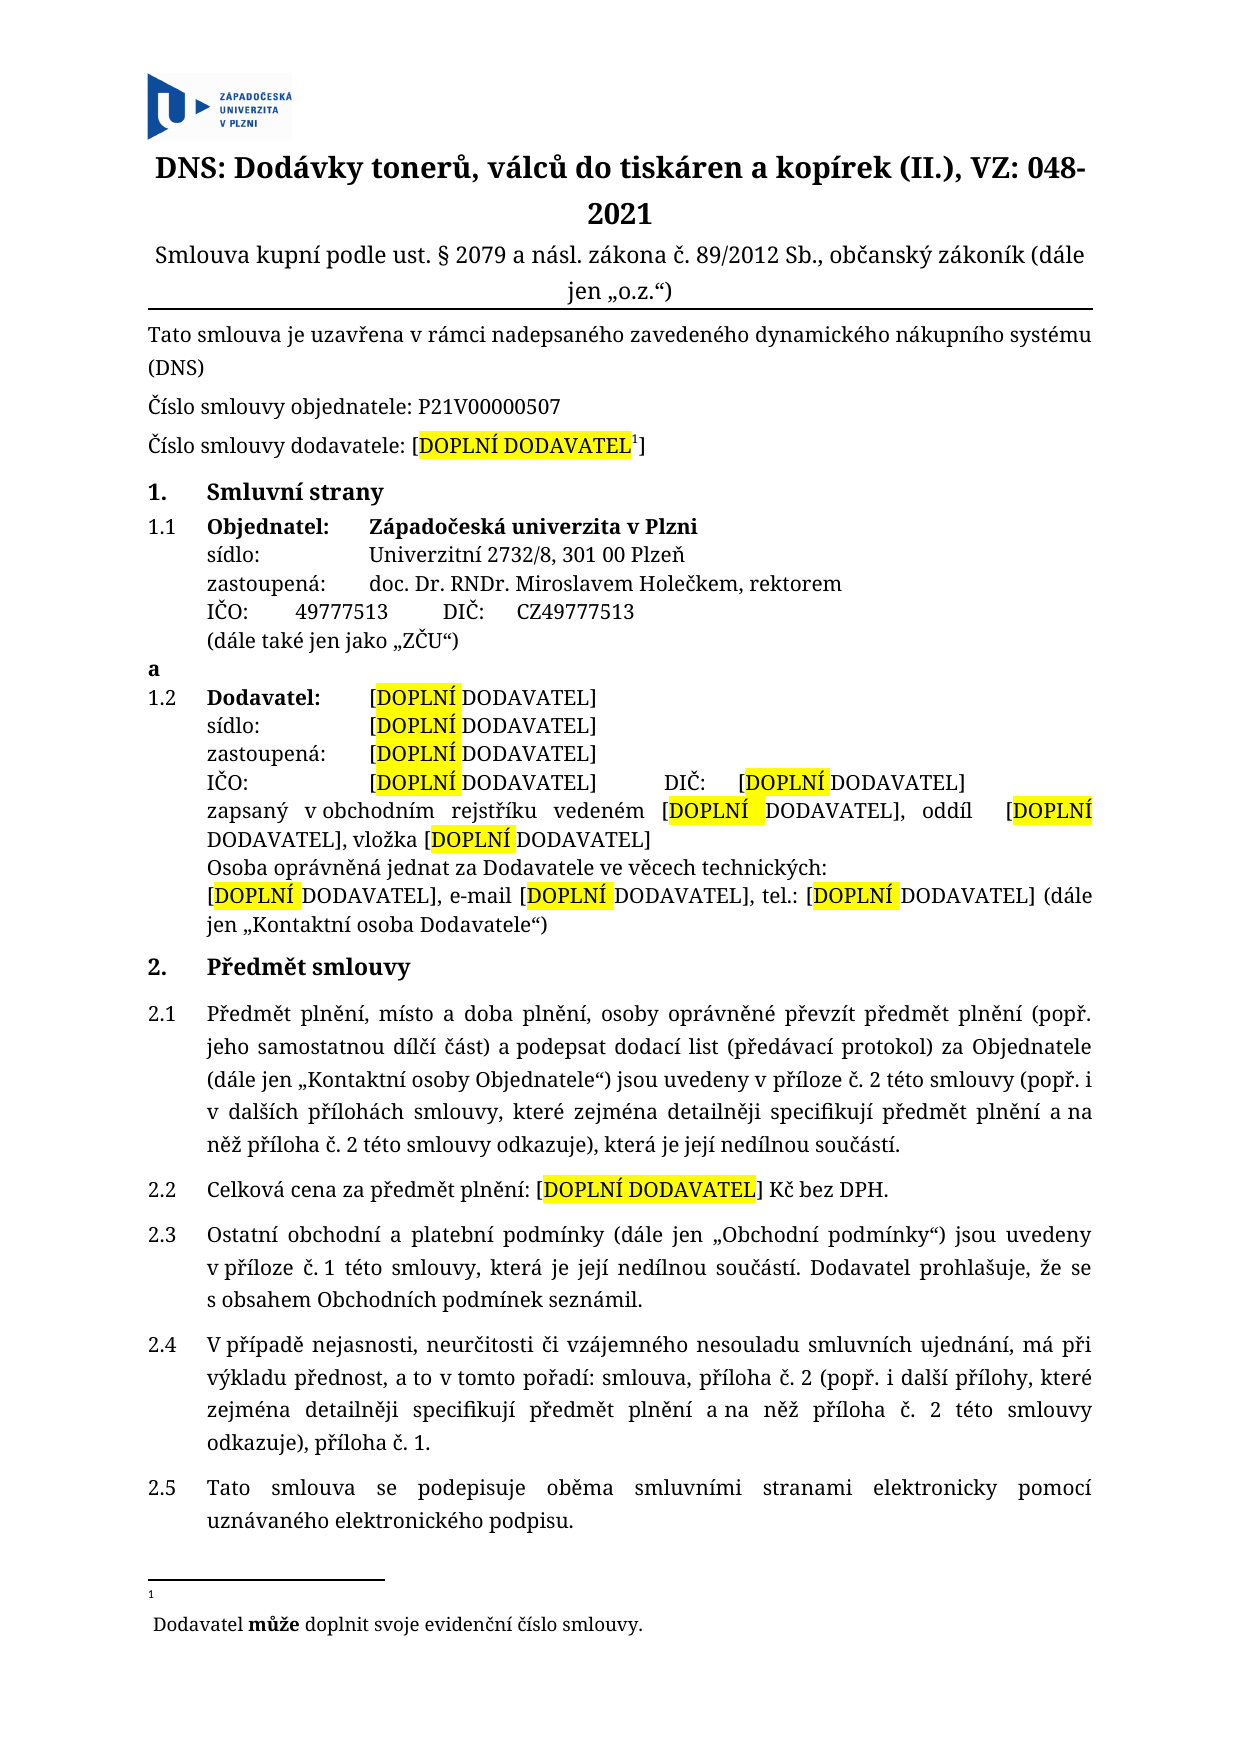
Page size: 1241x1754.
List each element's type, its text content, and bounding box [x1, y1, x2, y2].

text sídlo: Univerzitní 2732/8, 301 00 Plzeň [207, 540, 1093, 569]
text IČO: [DOPLNÍ DODAVATEL] DIČ: [DOPLNÍ DODAVATEL] [207, 768, 376, 796]
text zastoupená: [DOPLNÍ DODAVATEL] [207, 739, 1093, 768]
text IČO: [DOPLNÍ DODAVATEL] DIČ: [DOPLNÍ DODAVATEL] [461, 768, 745, 796]
list Ostatní obchodní a platební podmínky (dále jen „Obchodní podmínky“) jsou uvedeny v příloze č. 1 této smlouvy, která je její nedílnou součástí. Dodavatel prohlašuje, že se s obsahem Obchodních podmínek seznámil. [148, 1220, 1093, 1314]
text a [148, 654, 1093, 683]
text sídlo: [DOPLNÍ DODAVATEL] [207, 711, 376, 739]
list Smluvní strany [148, 476, 1093, 507]
text Číslo smlouvy objednatele: P21V00000507 [148, 392, 1093, 421]
text zastoupená: doc. Dr. RNDr. Miroslavem Holečkem, rektorem [207, 569, 1093, 597]
text DNS: Dodávky tonerů, válců do tiskáren a kopírek (II.), VZ: 048-2021 [148, 148, 1093, 233]
list Předmět plnění, místo a doba plnění, osoby oprávněné převzít předmět plnění (popř. jeho samostatnou dílčí část) a podepsat dodací list (předávací protokol) za Objednatele (dále jen „Kontaktní osoby Objednatele“) jsou uvedeny v příloze č. 2 této smlouvy (popř. i v dalších přílohách smlouvy, které zejména detailněji specifikují předmět plnění a na něž příloha č. 2 této smlouvy odkazuje), která je její nedílnou součástí. [148, 999, 1093, 1158]
list Dodavatel: [DOPLNÍ DODAVATEL] [148, 683, 376, 711]
text Číslo smlouvy dodavatele: [DOPLNÍ DODAVATEL] [148, 431, 419, 459]
text zapsaný v obchodním rejstříku vedeném [DOPLNÍ DODAVATEL], oddíl [DOPLNÍ DODAVATEL], vložka [DOPLNÍ DODAVATEL] [207, 796, 1093, 853]
list Celková cena za předmět plnění: [DOPLNÍ DODAVATEL] Kč bez DPH. [148, 1175, 543, 1203]
list Předmět smlouvy [148, 951, 1093, 982]
list Objednatel: Západočeská univerzita v Plzni [148, 512, 1093, 540]
text Smlouva kupní podle ust. § 2079 a násl. zákona č. 89/2012 Sb., občanský zákoník (dále jen „o.z.“) [148, 239, 1093, 308]
text (dále také jen jako „ZČU“) [207, 626, 1093, 654]
list V případě nejasnosti, neurčitosti či vzájemného nesouladu smluvních ujednání, má při výkladu přednost, a to v tomto pořadí: smlouva, příloha č. 2 (popř. i další přílohy, které zejména detailněji specifikují předmět plnění a na něž příloha č. 2 této smlouvy odkazuje), příloha č. 1. [148, 1330, 1093, 1457]
text IČO: [DOPLNÍ DODAVATEL] DIČ: [DOPLNÍ DODAVATEL] [830, 768, 1093, 796]
text sídlo: [DOPLNÍ DODAVATEL] [461, 711, 1093, 739]
list Dodavatel: [DOPLNÍ DODAVATEL] [461, 683, 1093, 711]
text Tato smlouva je uzavřena v rámci nadepsaného zavedeného dynamického nákupního systému (DNS) [148, 321, 1093, 382]
picture [147, 73, 292, 140]
list Celková cena za předmět plnění: [DOPLNÍ DODAVATEL] Kč bez DPH. [756, 1175, 1093, 1203]
list Tato smlouva se podepisuje oběma smluvními stranami elektronicky pomocí uznávaného elektronického podpisu. [148, 1473, 1093, 1534]
text Osoba oprávněná jednat za Dodavatele ve věcech technických: [207, 853, 1093, 882]
text Číslo smlouvy dodavatele: [DOPLNÍ DODAVATEL] [631, 431, 1093, 459]
text IČO: 49777513 DIČ: CZ49777513 [207, 597, 1093, 626]
text [DOPLNÍ DODAVATEL], e-mail [DOPLNÍ DODAVATEL], tel.: [DOPLNÍ DODAVATEL] (dále jen „Kontaktní osoba Dodavatele“) [207, 882, 1093, 938]
